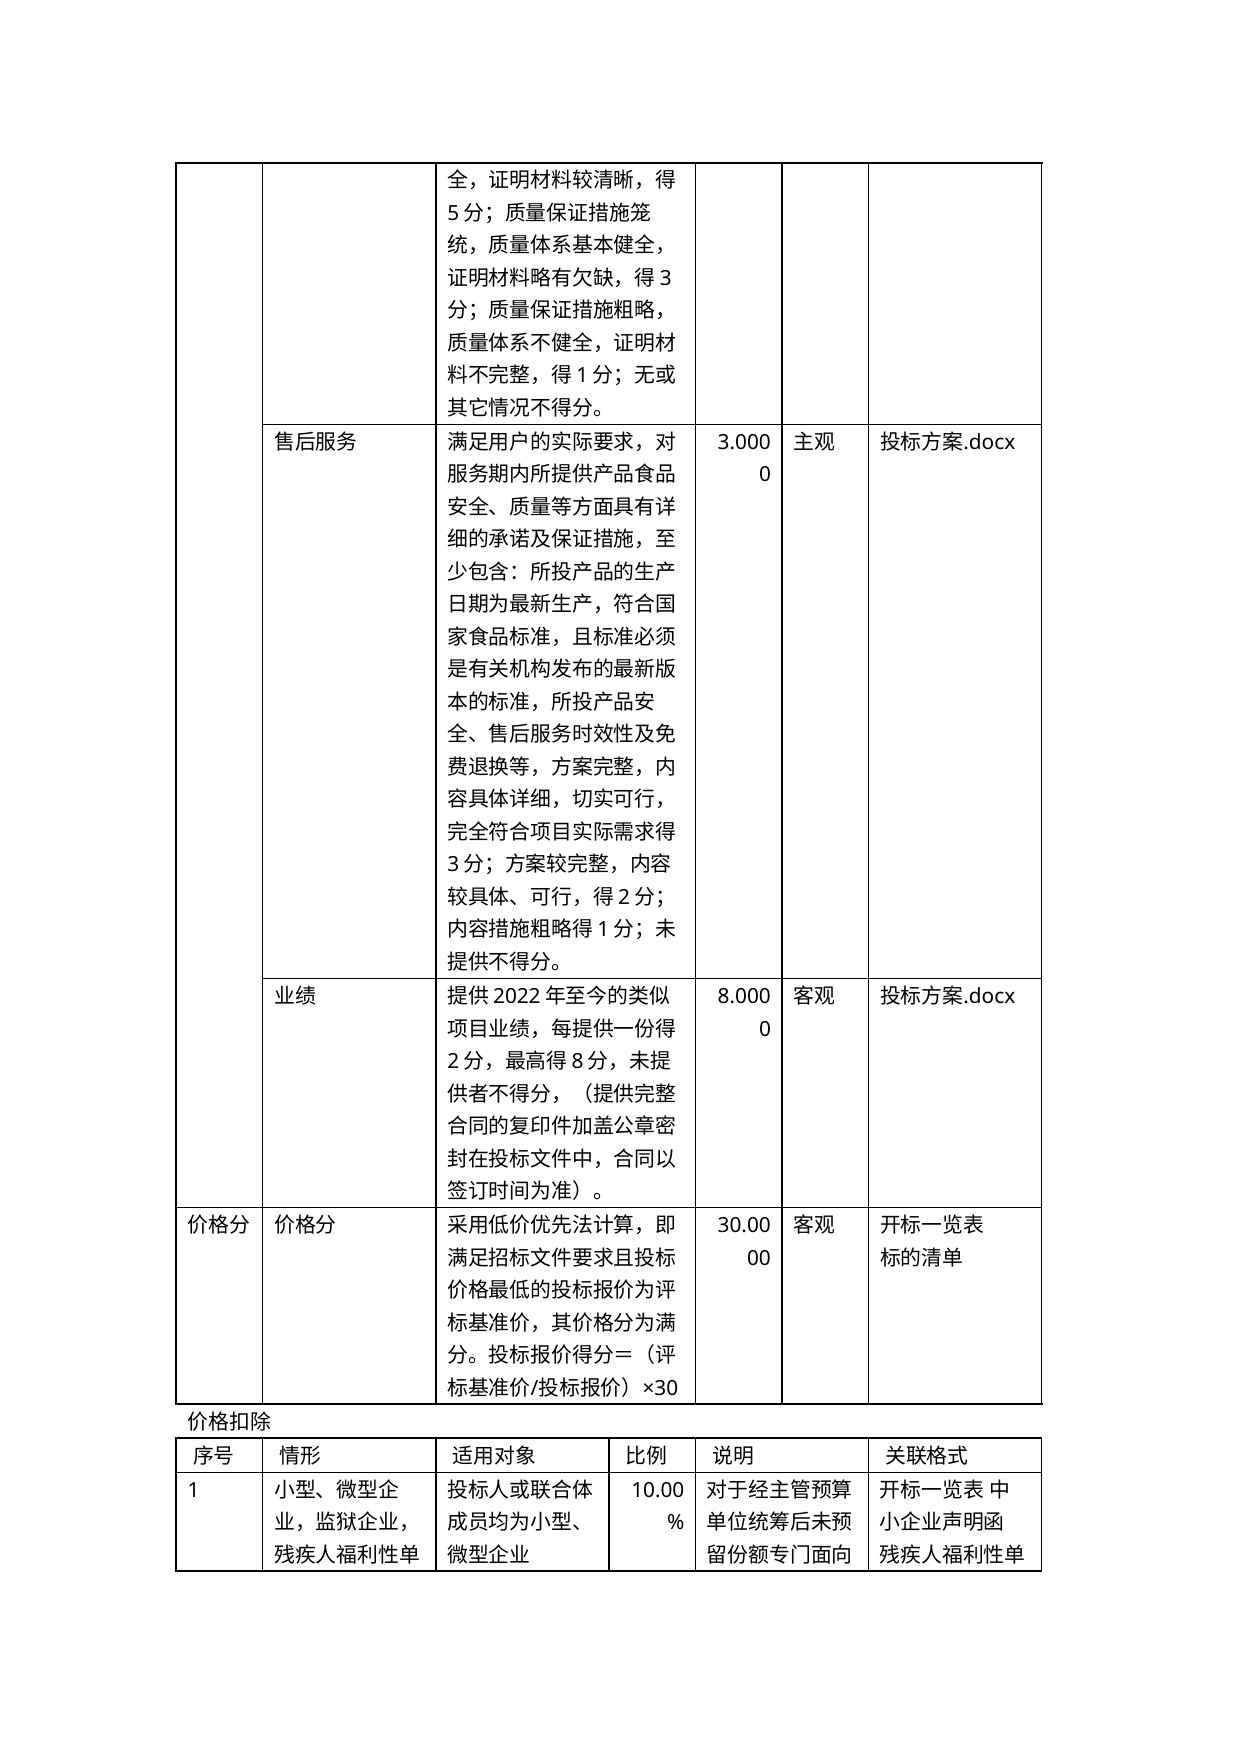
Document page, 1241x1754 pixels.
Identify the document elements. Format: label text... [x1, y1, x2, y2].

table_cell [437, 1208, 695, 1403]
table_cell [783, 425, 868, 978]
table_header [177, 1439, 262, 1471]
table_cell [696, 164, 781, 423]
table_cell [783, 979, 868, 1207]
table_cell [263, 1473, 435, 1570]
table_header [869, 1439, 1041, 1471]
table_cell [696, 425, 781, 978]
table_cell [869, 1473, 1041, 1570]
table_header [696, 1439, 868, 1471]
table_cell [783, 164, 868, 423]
text 价格扣除 [187, 1405, 1053, 1437]
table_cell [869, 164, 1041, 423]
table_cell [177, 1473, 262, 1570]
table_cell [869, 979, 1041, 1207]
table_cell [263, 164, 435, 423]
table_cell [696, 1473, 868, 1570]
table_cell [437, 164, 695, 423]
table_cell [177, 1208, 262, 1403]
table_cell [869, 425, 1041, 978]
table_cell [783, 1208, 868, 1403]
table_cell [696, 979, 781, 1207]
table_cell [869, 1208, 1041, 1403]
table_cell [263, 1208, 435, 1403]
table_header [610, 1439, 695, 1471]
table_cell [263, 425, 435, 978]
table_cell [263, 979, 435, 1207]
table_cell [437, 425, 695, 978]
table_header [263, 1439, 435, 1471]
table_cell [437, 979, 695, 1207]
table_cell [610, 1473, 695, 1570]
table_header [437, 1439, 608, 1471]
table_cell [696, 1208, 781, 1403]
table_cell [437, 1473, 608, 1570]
